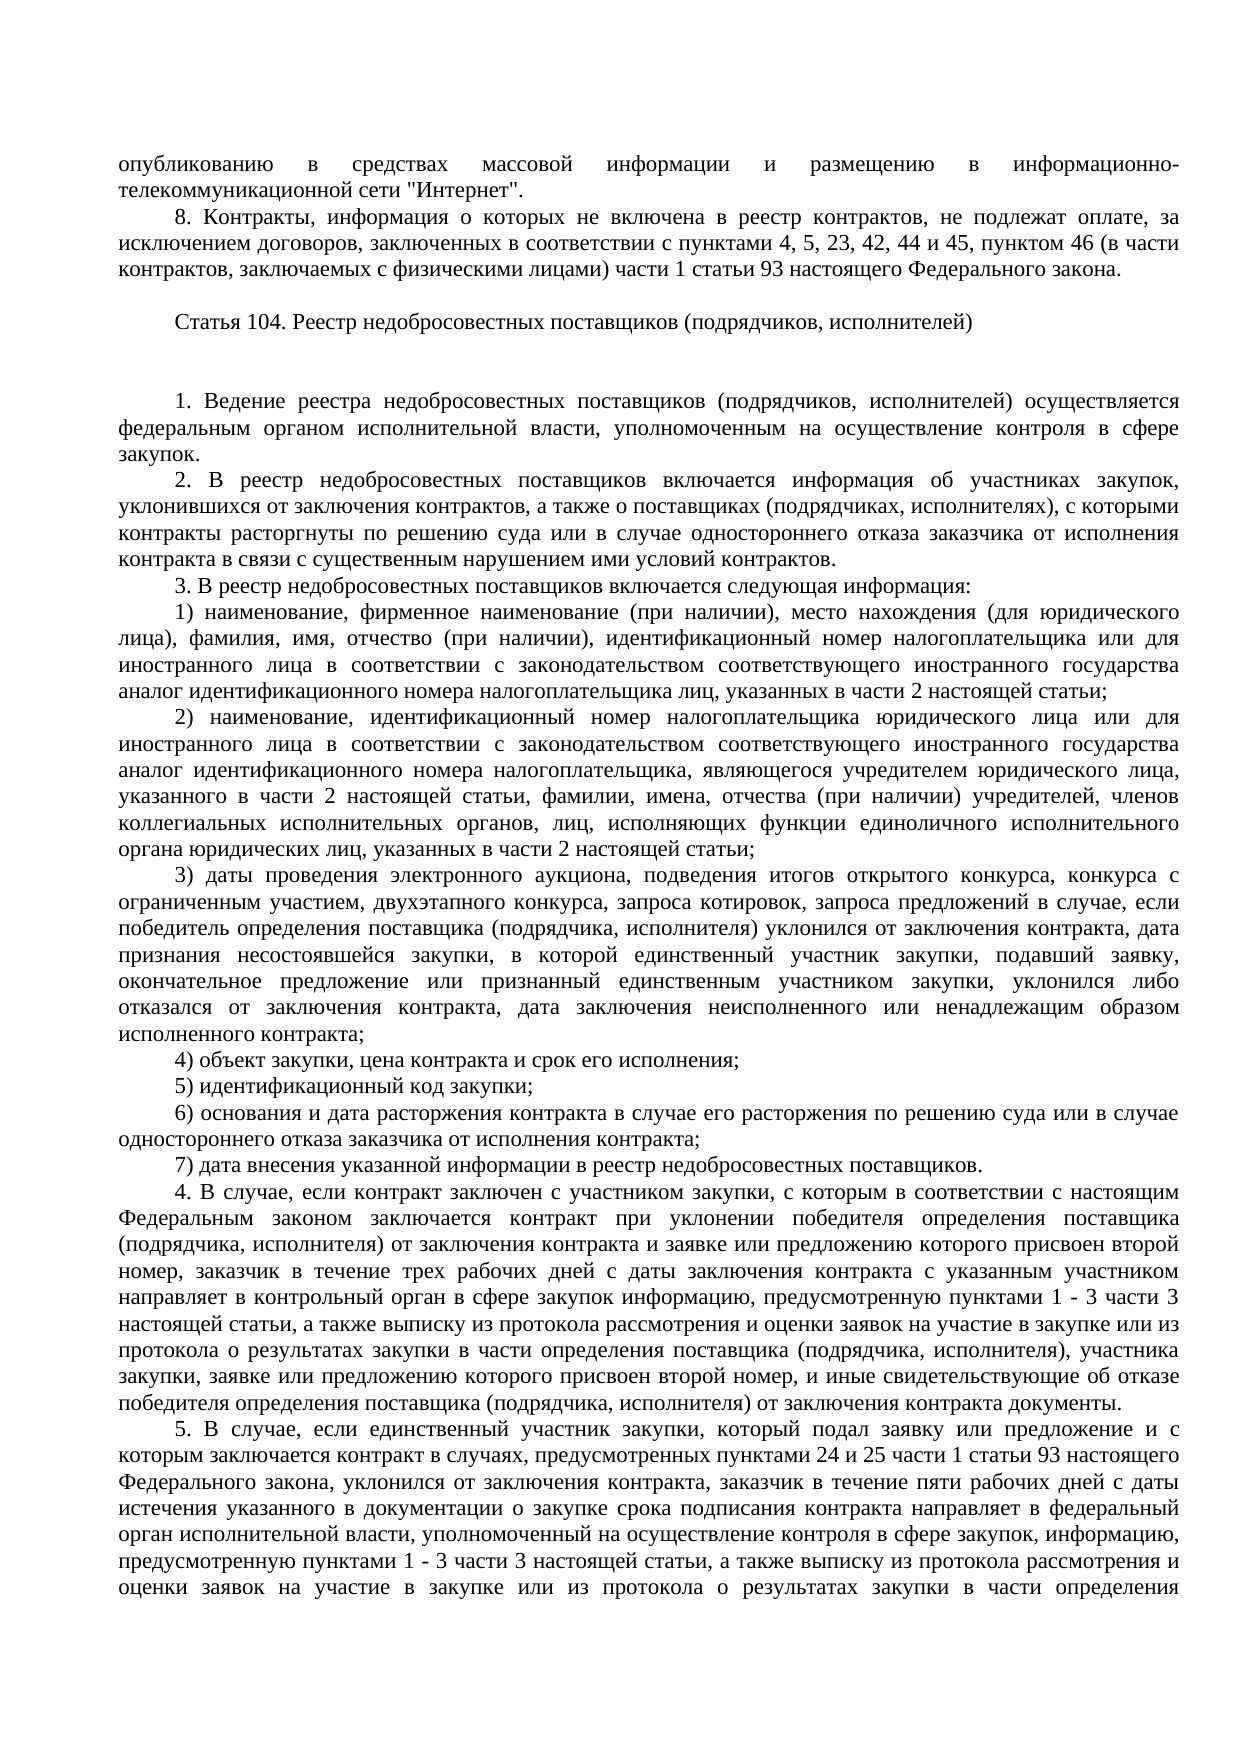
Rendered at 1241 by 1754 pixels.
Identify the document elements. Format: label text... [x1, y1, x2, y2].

text 7) дата внесения указанной информации в реестр недобросовестных поставщиков. [118, 1151, 1181, 1178]
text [118, 150, 1181, 203]
text 3. В реестр недобросовестных поставщиков включается следующая информация: [118, 572, 1181, 598]
text 8. Контракты, информация о которых не включена в реестр контрактов, не подлежат оплате, за исключением договоров, заключенных в соответствии с пунктами 4, 5, 23, 42, 44 и 45, пунктом 46 (в части контрактов, заключаемых с физическими лицами) части 1 статьи 93 настоящего Федерального закона. [118, 203, 1181, 282]
text 2. В реестр недобросовестных поставщиков включается информация об участниках закупок, уклонившихся от заключения контрактов, а также о поставщиках (подрядчиках, исполнителях), с которыми контракты расторгнуты по решению суда или в случае одностороннего отказа заказчика от исполнения контракта в связи с существенным нарушением ими условий контрактов. [118, 466, 1181, 572]
text 3) даты проведения электронного аукциона, подведения итогов открытого конкурса, конкурса с ограниченным участием, двухэтапного конкурса, запроса котировок, запроса предложений в случае, если победитель определения поставщика (подрядчика, исполнителя) уклонился от заключения контракта, дата признания несостоявшейся закупки, в которой единственный участник закупки, подавший заявку, окончательное предложение или признанный единственным участником закупки, уклонился либо отказался от заключения контракта, дата заключения неисполненного или ненадлежащим образом исполненного контракта; [118, 862, 1181, 1046]
text 5) идентификационный код закупки; [118, 1072, 1181, 1099]
text Статья 104. Реестр недобросовестных поставщиков (подрядчиков, исполнителей) [118, 308, 1181, 334]
text 1) наименование, фирменное наименование (при наличии), место нахождения (для юридического лица), фамилия, имя, отчество (при наличии), идентификационный номер налогоплательщика или для иностранного лица в соответствии с законодательством соответствующего иностранного государства аналог идентификационного номера налогоплательщика лиц, указанных в части 2 настоящей статьи; [118, 598, 1181, 703]
text 6) основания и дата расторжения контракта в случае его расторжения по решению суда или в случае одностороннего отказа заказчика от исполнения контракта; [118, 1099, 1181, 1151]
text 2) наименование, идентификационный номер налогоплательщика юридического лица или для иностранного лица в соответствии с законодательством соответствующего иностранного государства аналог идентификационного номера налогоплательщика, являющегося учредителем юридического лица, указанного в части 2 настоящей статьи, фамилии, имена, отчества (при наличии) учредителей, членов коллегиальных исполнительных органов, лиц, исполняющих функции единоличного исполнительного органа юридических лиц, указанных в части 2 настоящей статьи; [118, 703, 1181, 862]
text 4. В случае, если контракт заключен с участником закупки, с которым в соответствии с настоящим Федеральным законом заключается контракт при уклонении победителя определения поставщика (подрядчика, исполнителя) от заключения контракта и заявке или предложению которого присвоен второй номер, заказчик в течение трех рабочих дней с даты заключения контракта с указанным участником направляет в контрольный орган в сфере закупок информацию, предусмотренную пунктами 1 - 3 части 3 настоящей статьи, а также выписку из протокола рассмотрения и оценки заявок на участие в закупке или из протокола о результатах закупки в части определения поставщика (подрядчика, исполнителя), участника закупки, заявке или предложению которого присвоен второй номер, и иные свидетельствующие об отказе победителя определения поставщика (подрядчика, исполнителя) от заключения контракта документы. [118, 1178, 1181, 1415]
text 1. Ведение реестра недобросовестных поставщиков (подрядчиков, исполнителей) осуществляется федеральным органом исполнительной власти, уполномоченным на осуществление контроля в сфере закупок. [118, 387, 1181, 466]
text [118, 1415, 1181, 1599]
text 4) объект закупки, цена контракта и срок его исполнения; [118, 1046, 1181, 1072]
